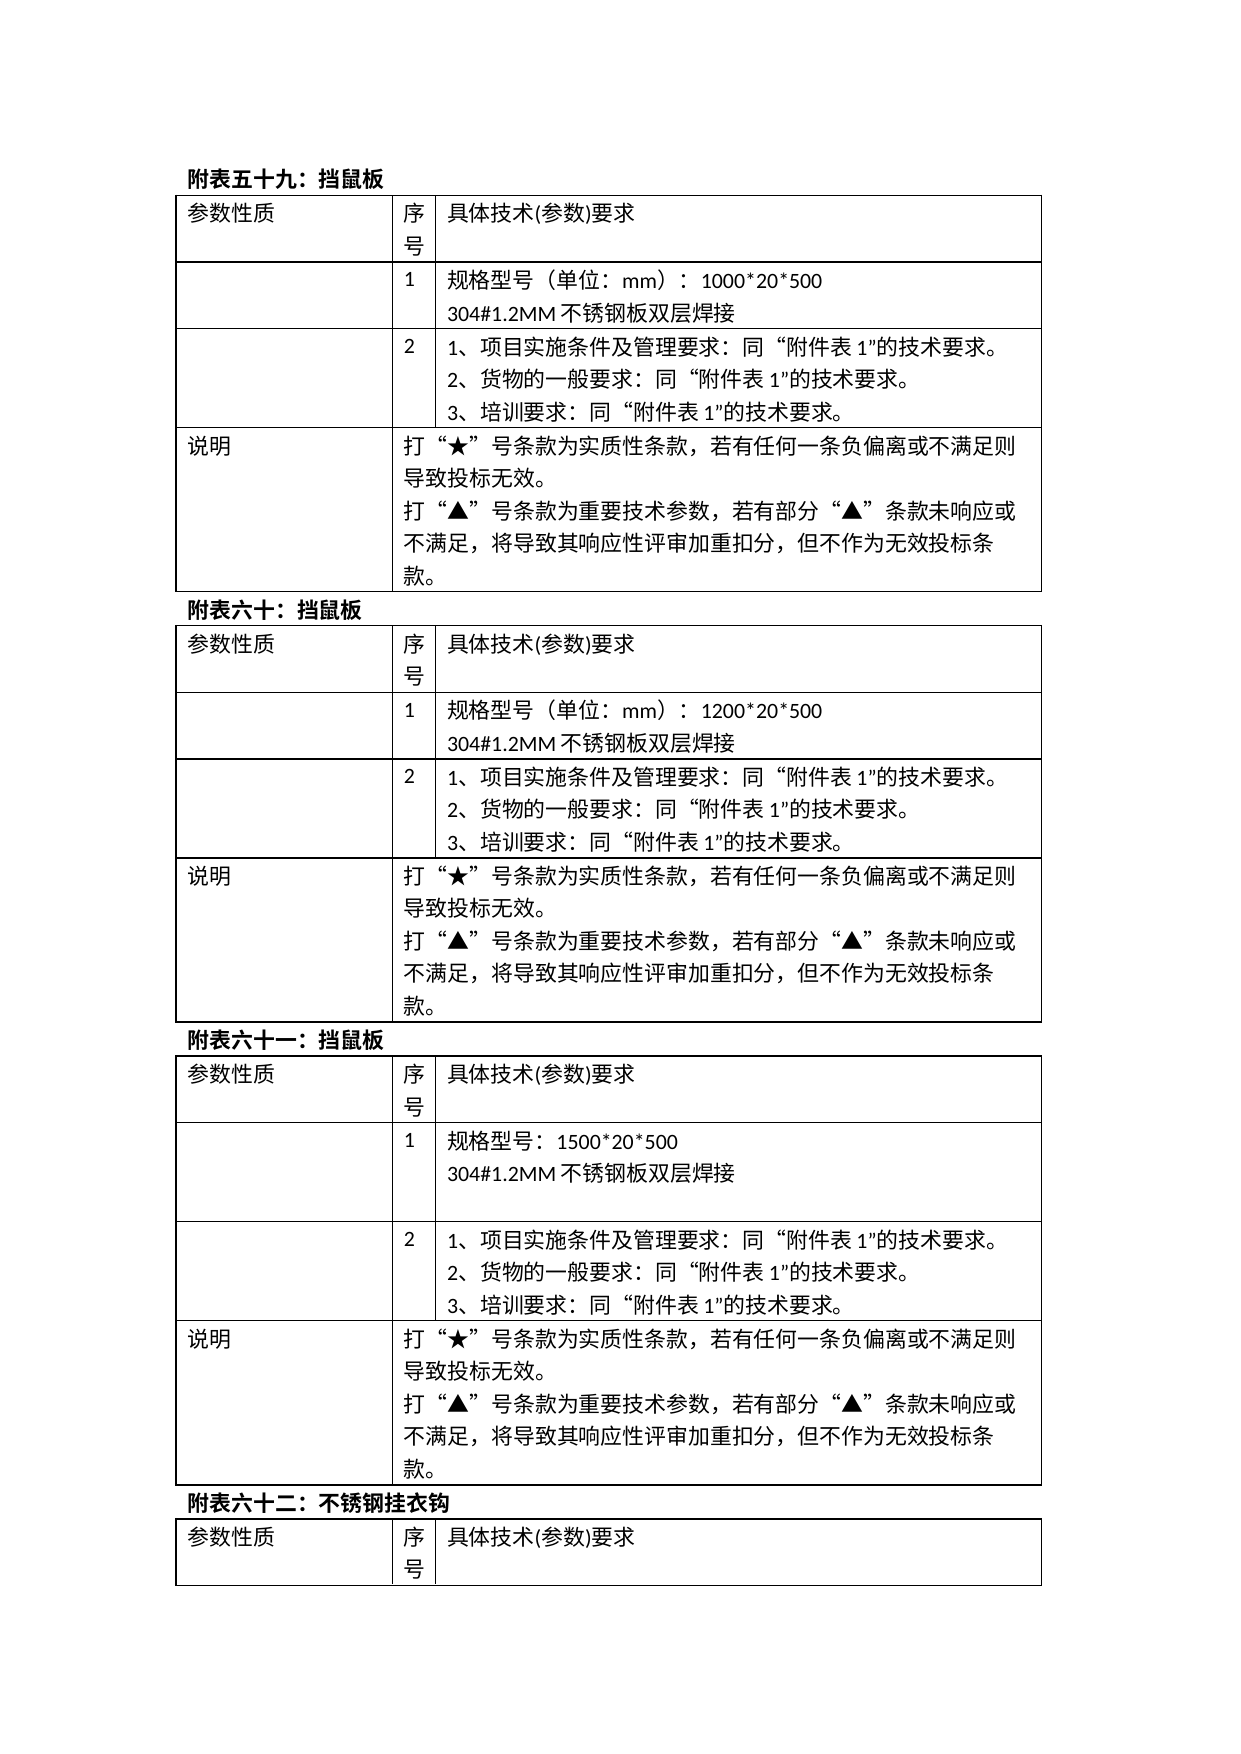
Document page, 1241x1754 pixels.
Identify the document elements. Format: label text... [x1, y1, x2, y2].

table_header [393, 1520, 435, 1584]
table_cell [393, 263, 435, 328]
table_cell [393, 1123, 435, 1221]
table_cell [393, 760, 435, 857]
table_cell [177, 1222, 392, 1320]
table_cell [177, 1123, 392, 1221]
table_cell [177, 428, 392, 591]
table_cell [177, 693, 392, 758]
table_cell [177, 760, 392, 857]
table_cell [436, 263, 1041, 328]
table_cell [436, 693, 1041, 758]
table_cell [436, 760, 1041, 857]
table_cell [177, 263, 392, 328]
text 附表六十：挡鼠板 [187, 592, 1053, 625]
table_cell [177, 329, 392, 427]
text 附表六十二：不锈钢挂衣钩 [187, 1485, 1053, 1518]
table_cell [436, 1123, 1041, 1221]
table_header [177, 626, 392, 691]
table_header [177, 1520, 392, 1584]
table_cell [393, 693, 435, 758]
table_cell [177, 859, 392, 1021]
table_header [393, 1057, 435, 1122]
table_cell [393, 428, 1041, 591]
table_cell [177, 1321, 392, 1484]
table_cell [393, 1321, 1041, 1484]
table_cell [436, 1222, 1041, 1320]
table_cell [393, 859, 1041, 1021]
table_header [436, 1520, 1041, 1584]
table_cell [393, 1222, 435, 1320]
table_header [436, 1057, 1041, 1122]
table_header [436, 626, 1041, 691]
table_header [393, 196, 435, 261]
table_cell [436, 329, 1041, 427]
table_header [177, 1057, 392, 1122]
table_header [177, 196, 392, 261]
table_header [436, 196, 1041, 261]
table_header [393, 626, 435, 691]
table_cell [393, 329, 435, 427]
text 附表六十一：挡鼠板 [187, 1023, 1053, 1055]
text 附表五十九：挡鼠板 [187, 162, 1053, 194]
